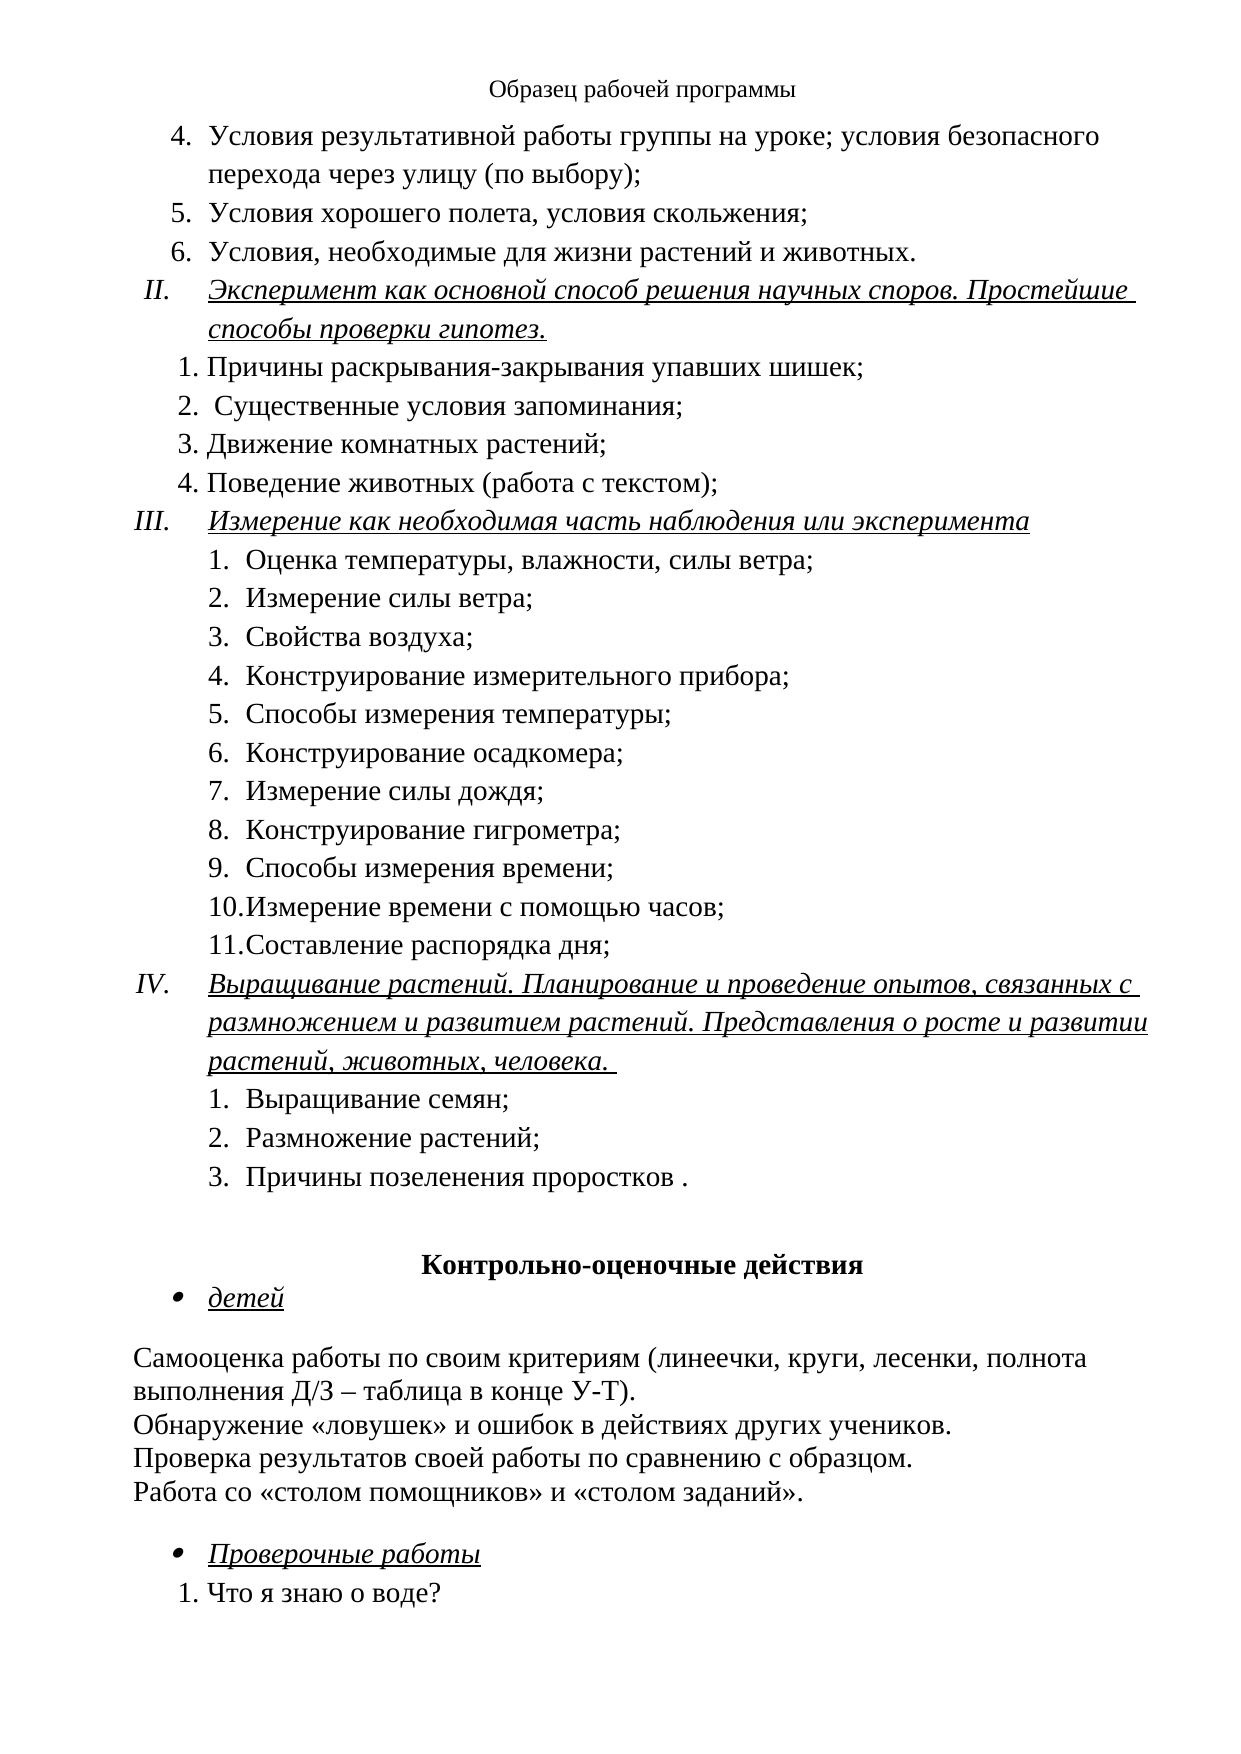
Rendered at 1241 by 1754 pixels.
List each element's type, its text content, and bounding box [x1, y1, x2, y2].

list Существенные условия запоминания; [177, 388, 1152, 421]
list Эксперимент как основной способ решения научных споров. Простейшие способы проверки гипотез. [170, 272, 1152, 344]
list Размножение растений; [208, 1120, 1152, 1154]
list Поведение животных (работа с текстом); [177, 465, 1152, 498]
list детей [170, 1280, 1152, 1314]
list Способы измерения времени; [208, 850, 1152, 884]
list Измерение силы дождя; [208, 773, 1152, 807]
list Условия результативной работы группы на уроке; условия безопасного перехода через улицу (по выбору); [170, 118, 1152, 190]
list Движение комнатных растений; [177, 426, 1152, 460]
list Конструирование измерительного прибора; [208, 658, 1152, 691]
list Проверочные работы [170, 1536, 1152, 1570]
list Выращивание растений. Планирование и проведение опытов, связанных с размножением и развитием растений. Представления о росте и развитии растений, животных, человека. [170, 966, 1152, 1077]
list Условия, необходимые для жизни растений и животных. [170, 234, 1152, 267]
text Самооценка работы по своим критериям (линеечки, круги, лесенки, полнота выполнения Д/З – таблица в конце У-Т). Обнаружение «ловушек» и ошибок в действиях других учеников. Проверка результатов своей работы по сравнению с образцом. Работа со «столом помощников» и «столом заданий». [133, 1340, 1152, 1508]
list Выращивание семян; [208, 1082, 1152, 1115]
list Причины позеленения проростков . [208, 1159, 1152, 1192]
list Измерение силы ветра; [208, 581, 1152, 614]
list Конструирование гигрометра; [208, 812, 1152, 845]
list Свойства воздуха; [208, 619, 1152, 653]
list Составление распорядка дня; [208, 927, 1152, 961]
list Способы измерения температуры; [208, 696, 1152, 730]
list Измерение как необходимая часть наблюдения или эксперимента [170, 503, 1152, 537]
list Конструирование осадкомера; [208, 735, 1152, 768]
list Оценка температуры, влажности, силы ветра; [208, 542, 1152, 576]
list Причины раскрывания-закрывания упавших шишек; [177, 349, 1152, 383]
text Контрольно-оценочные действия [133, 1247, 1152, 1280]
list Что я знаю о воде? [177, 1575, 1152, 1608]
list Измерение времени с помощью часов; [208, 889, 1152, 922]
list Условия хорошего полета, условия скольжения; [170, 195, 1152, 229]
